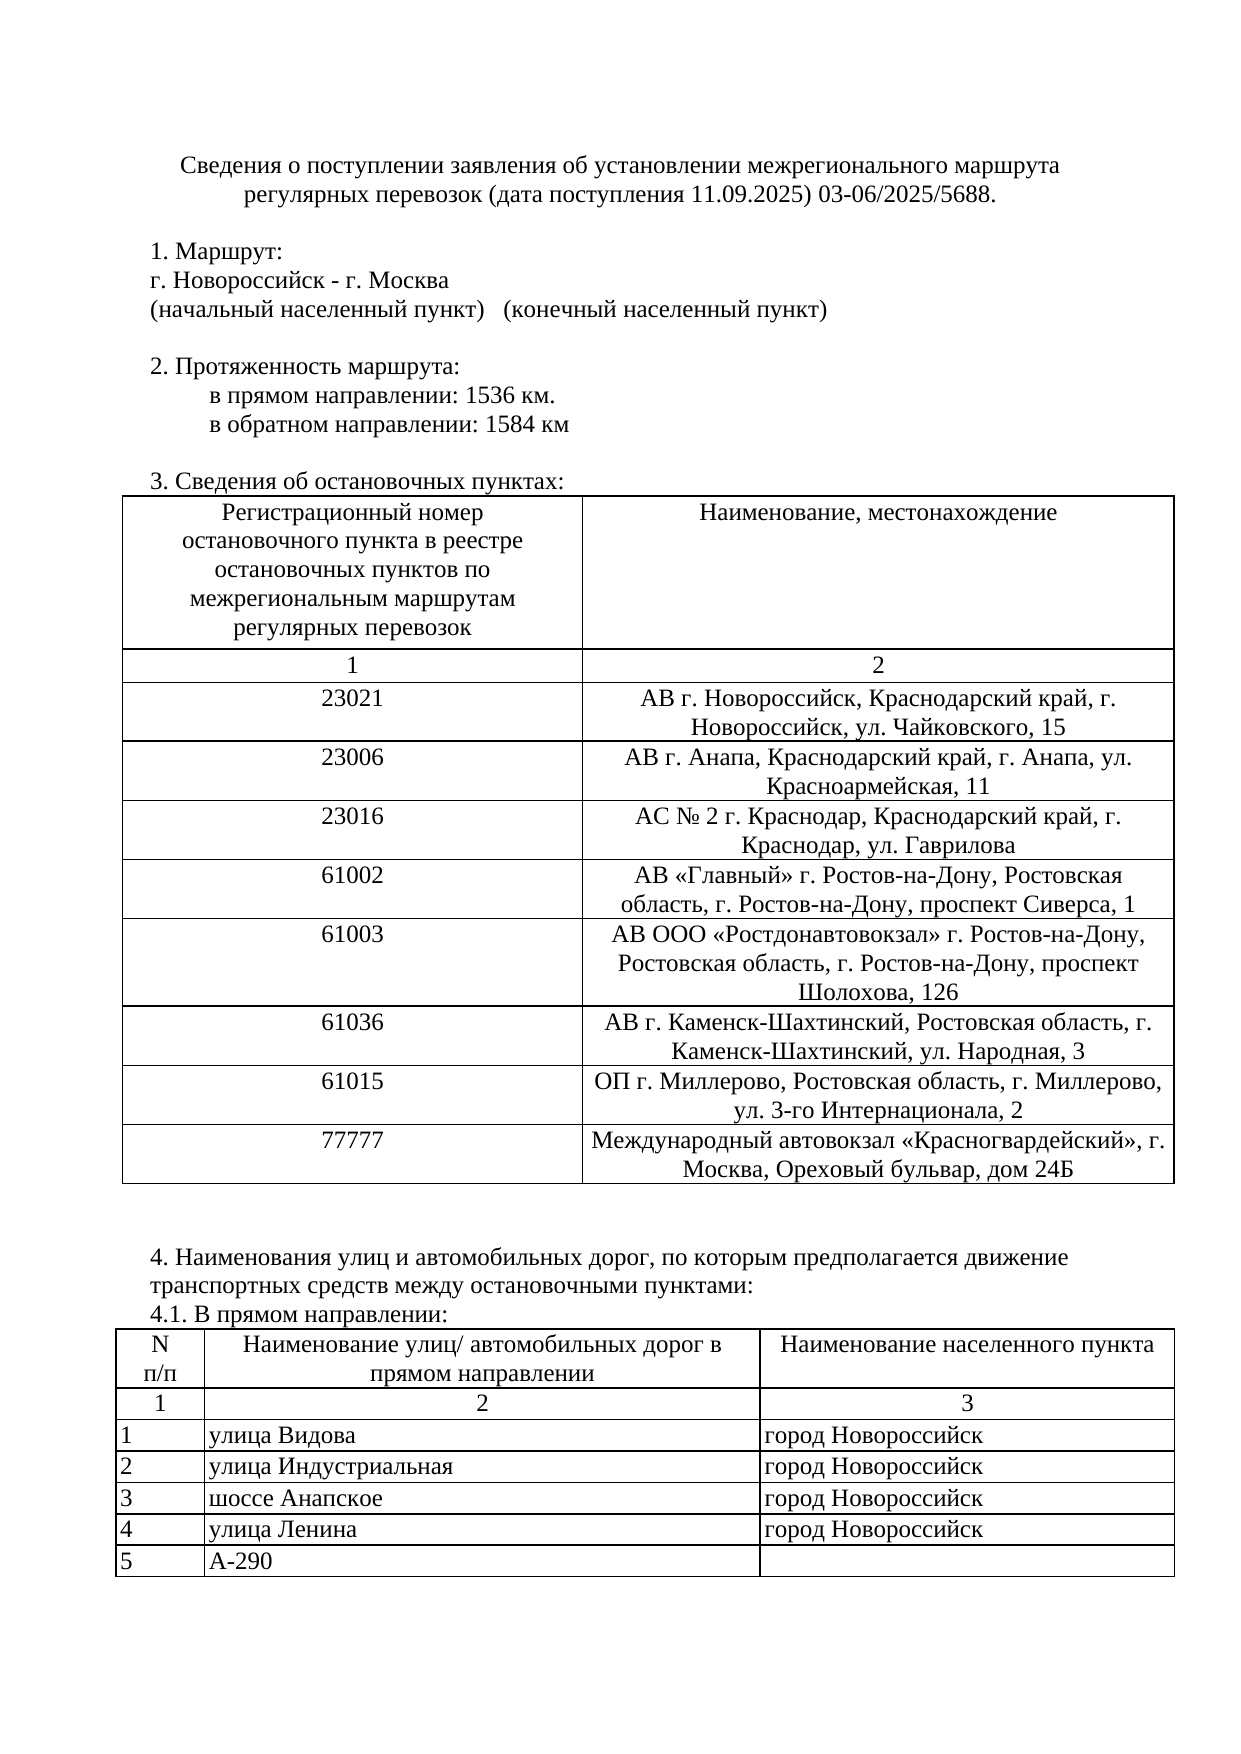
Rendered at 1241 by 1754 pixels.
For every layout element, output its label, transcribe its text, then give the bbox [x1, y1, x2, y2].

table_header Наименование, местонахождение [583, 497, 1173, 648]
table_cell 1 [123, 650, 582, 681]
table_cell 4 [117, 1515, 204, 1544]
table_cell 23006 [123, 742, 582, 799]
table_header Наименование улиц/ автомобильных дорог в прямом направлении [205, 1330, 759, 1387]
table_cell улица Индустриальная [205, 1452, 759, 1481]
table_cell 61015 [123, 1066, 582, 1123]
table_header Регистрационный номер остановочного пункта в реестре остановочных пунктов по межрегиональным маршрутам регулярных перевозок [123, 497, 582, 648]
table_cell АВ г. Новороссийск, Краснодарский край, г. Новороссийск, ул. Чайковского, 15 [583, 683, 1173, 740]
table_cell 5 [117, 1546, 204, 1576]
text 1. Маршрут: [150, 236, 1090, 265]
table_cell АВ ООО «Ростдонавтовокзал» г. Ростов-на-Дону, Ростовская область, г. Ростов-на-Дону, проспект Шолохова, 126 [583, 919, 1173, 1005]
text 4.1. В прямом направлении: [150, 1299, 1090, 1328]
table_cell 61003 [123, 919, 582, 1005]
table_cell 1 [117, 1389, 204, 1418]
table_cell 2 [583, 650, 1173, 681]
table_cell шоссе Анапское [205, 1483, 759, 1513]
table_cell город Новороссийск [761, 1483, 1174, 1513]
table_header Наименование населенного пункта [761, 1330, 1174, 1387]
table_cell 2 [117, 1452, 204, 1481]
table_cell 1 [117, 1420, 204, 1450]
table_cell 61036 [123, 1007, 582, 1064]
table_cell 3 [761, 1389, 1174, 1418]
text 2. Протяженность маршрута: [150, 351, 1090, 380]
table_cell город Новороссийск [761, 1452, 1174, 1481]
text Сведения о поступлении заявления об установлении межрегионального маршрута регулярных перевозок (дата поступления 11.09.2025) 03-06/2025/5688. [150, 150, 1090, 207]
table_cell 61002 [123, 860, 582, 918]
text г. Новороссийск - г. Москва [150, 265, 1090, 294]
text (начальный населенный пункт) (конечный населенный пункт) [150, 294, 1090, 322]
table_cell улица Ленина [205, 1515, 759, 1544]
table_cell город Новороссийск [761, 1515, 1174, 1544]
table_cell А-290 [205, 1546, 759, 1576]
table_cell АС № 2 г. Краснодар, Краснодарский край, г. Краснодар, ул. Гаврилова [583, 801, 1173, 858]
table_cell [761, 1546, 1174, 1576]
table_cell Международный автовокзал «Красногвардейский», г. Москва, Ореховый бульвар, дом 24Б [583, 1125, 1173, 1183]
table_cell АВ г. Анапа, Краснодарский край, г. Анапа, ул. Красноармейская, 11 [583, 742, 1173, 799]
text 3. Сведения об остановочных пунктах: [150, 466, 1090, 495]
text 4. Наименования улиц и автомобильных дорог, по которым предполагается движение транспортных средств между остановочными пунктами: [150, 1242, 1090, 1299]
table_cell 2 [205, 1389, 759, 1418]
table_cell 23016 [123, 801, 582, 858]
table_cell 23021 [123, 683, 582, 740]
text в обратном направлении: 1584 км [150, 409, 1090, 437]
text в прямом направлении: 1536 км. [150, 380, 1090, 409]
table_header N п/п [117, 1330, 204, 1387]
table_cell улица Видова [205, 1420, 759, 1450]
table_cell 77777 [123, 1125, 582, 1183]
table_cell ОП г. Миллерово, Ростовская область, г. Миллерово, ул. 3-го Интернационала, 2 [583, 1066, 1173, 1123]
table_cell АВ г. Каменск-Шахтинский, Ростовская область, г. Каменск-Шахтинский, ул. Народная, 3 [583, 1007, 1173, 1064]
table_cell город Новороссийск [761, 1420, 1174, 1450]
table_cell 3 [117, 1483, 204, 1513]
table_cell АВ «Главный» г. Ростов-на-Дону, Ростовская область, г. Ростов-на-Дону, проспект Сиверса, 1 [583, 860, 1173, 918]
